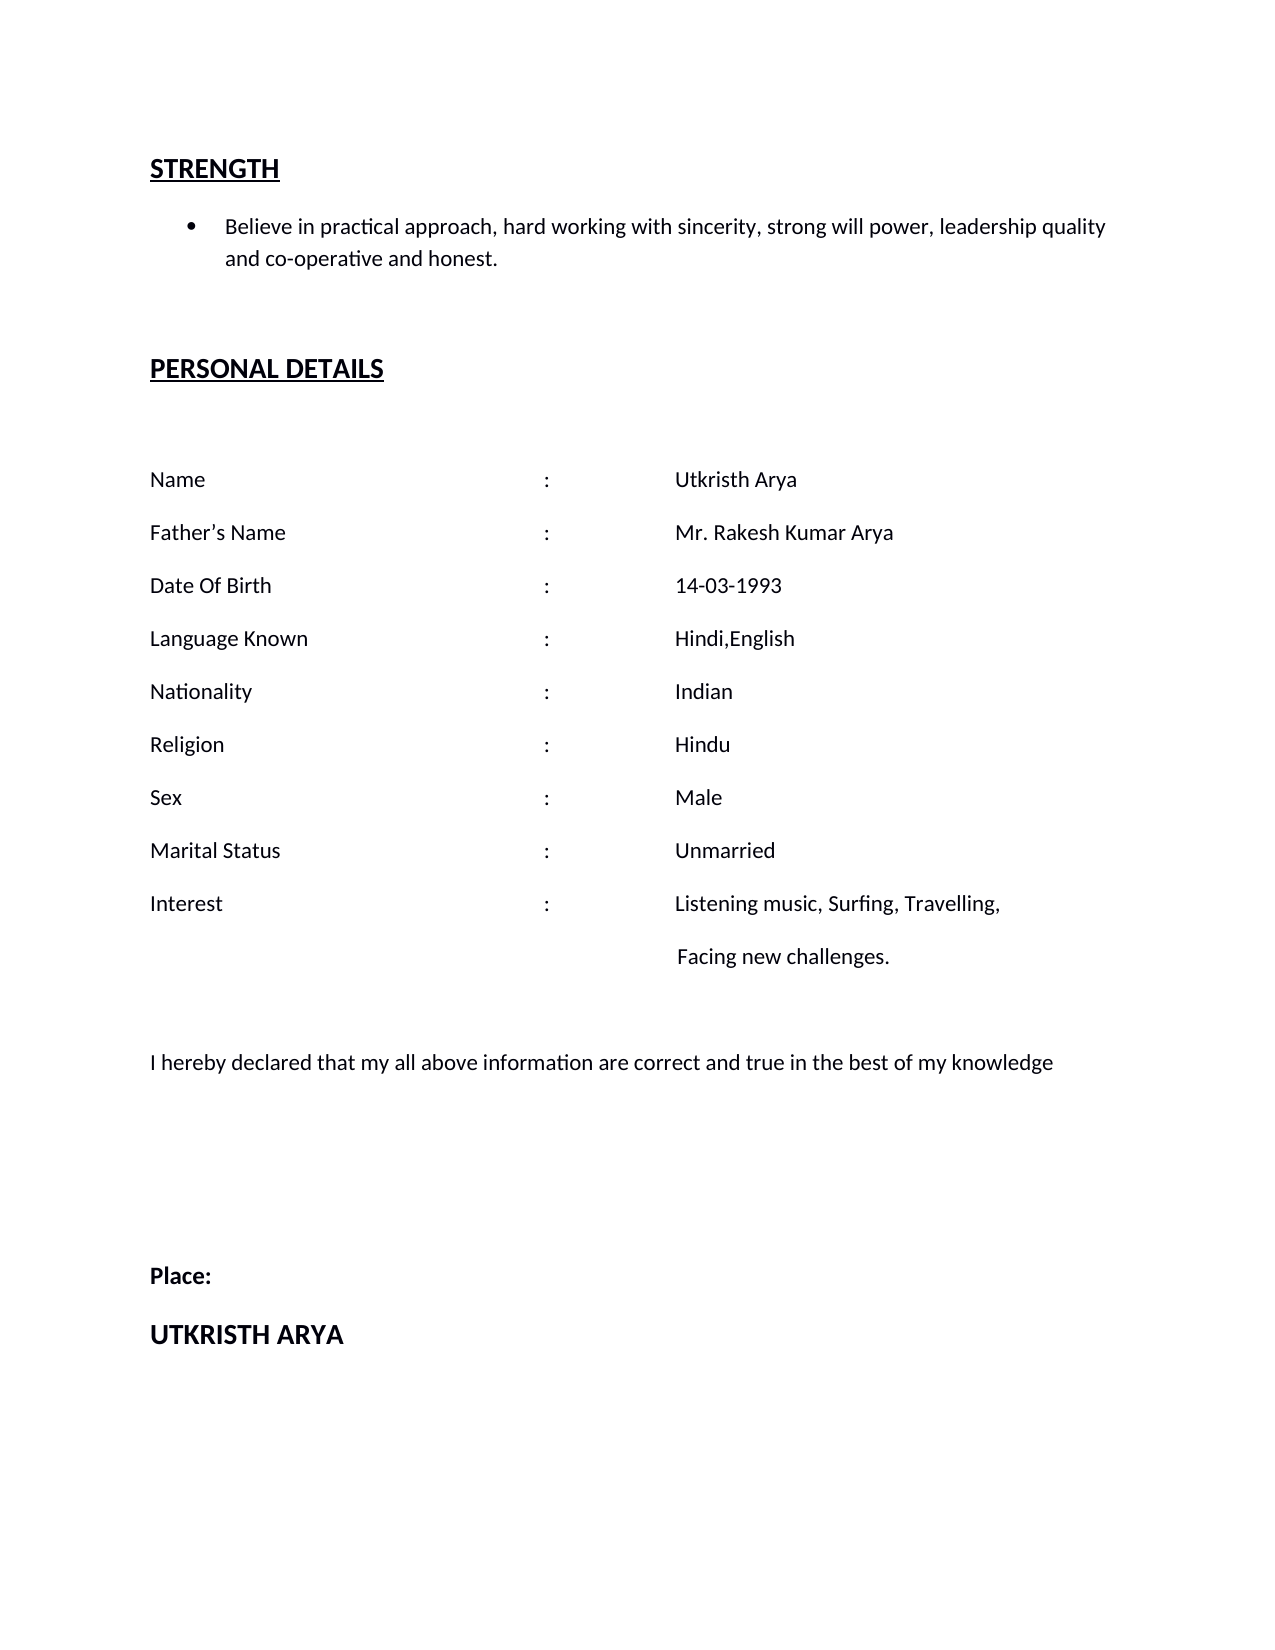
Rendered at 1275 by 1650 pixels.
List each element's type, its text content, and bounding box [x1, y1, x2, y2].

text Name : Utkristh Arya [150, 465, 1125, 493]
text PERSONAL DETAILS [150, 350, 1125, 386]
text Sex : Male [150, 783, 1125, 811]
text Place: [150, 1260, 1125, 1291]
text STRENGTH [150, 150, 1125, 186]
text Father’s Name : Mr. Rakesh Kumar Arya [150, 518, 1125, 546]
text Date Of Birth : 14-03-1993 [150, 571, 1125, 599]
text Facing new challenges. [150, 942, 1125, 970]
text I hereby declared that my all above information are correct and true in the best of my knowledge [150, 1048, 1125, 1076]
text Marital Status : Unmarried [150, 836, 1125, 864]
text Nationality : Indian [150, 677, 1125, 705]
text Religion : Hindu [150, 730, 1125, 758]
text UTKRISTH ARYA [150, 1316, 1125, 1352]
list Believe in practical approach, hard working with sincerity, strong will power, leadership quality and co-operative and honest. [187, 212, 1125, 272]
text Language Known : Hindi,English [150, 624, 1125, 652]
text Interest : Listening music, Surfing, Travelling, [150, 889, 1125, 917]
